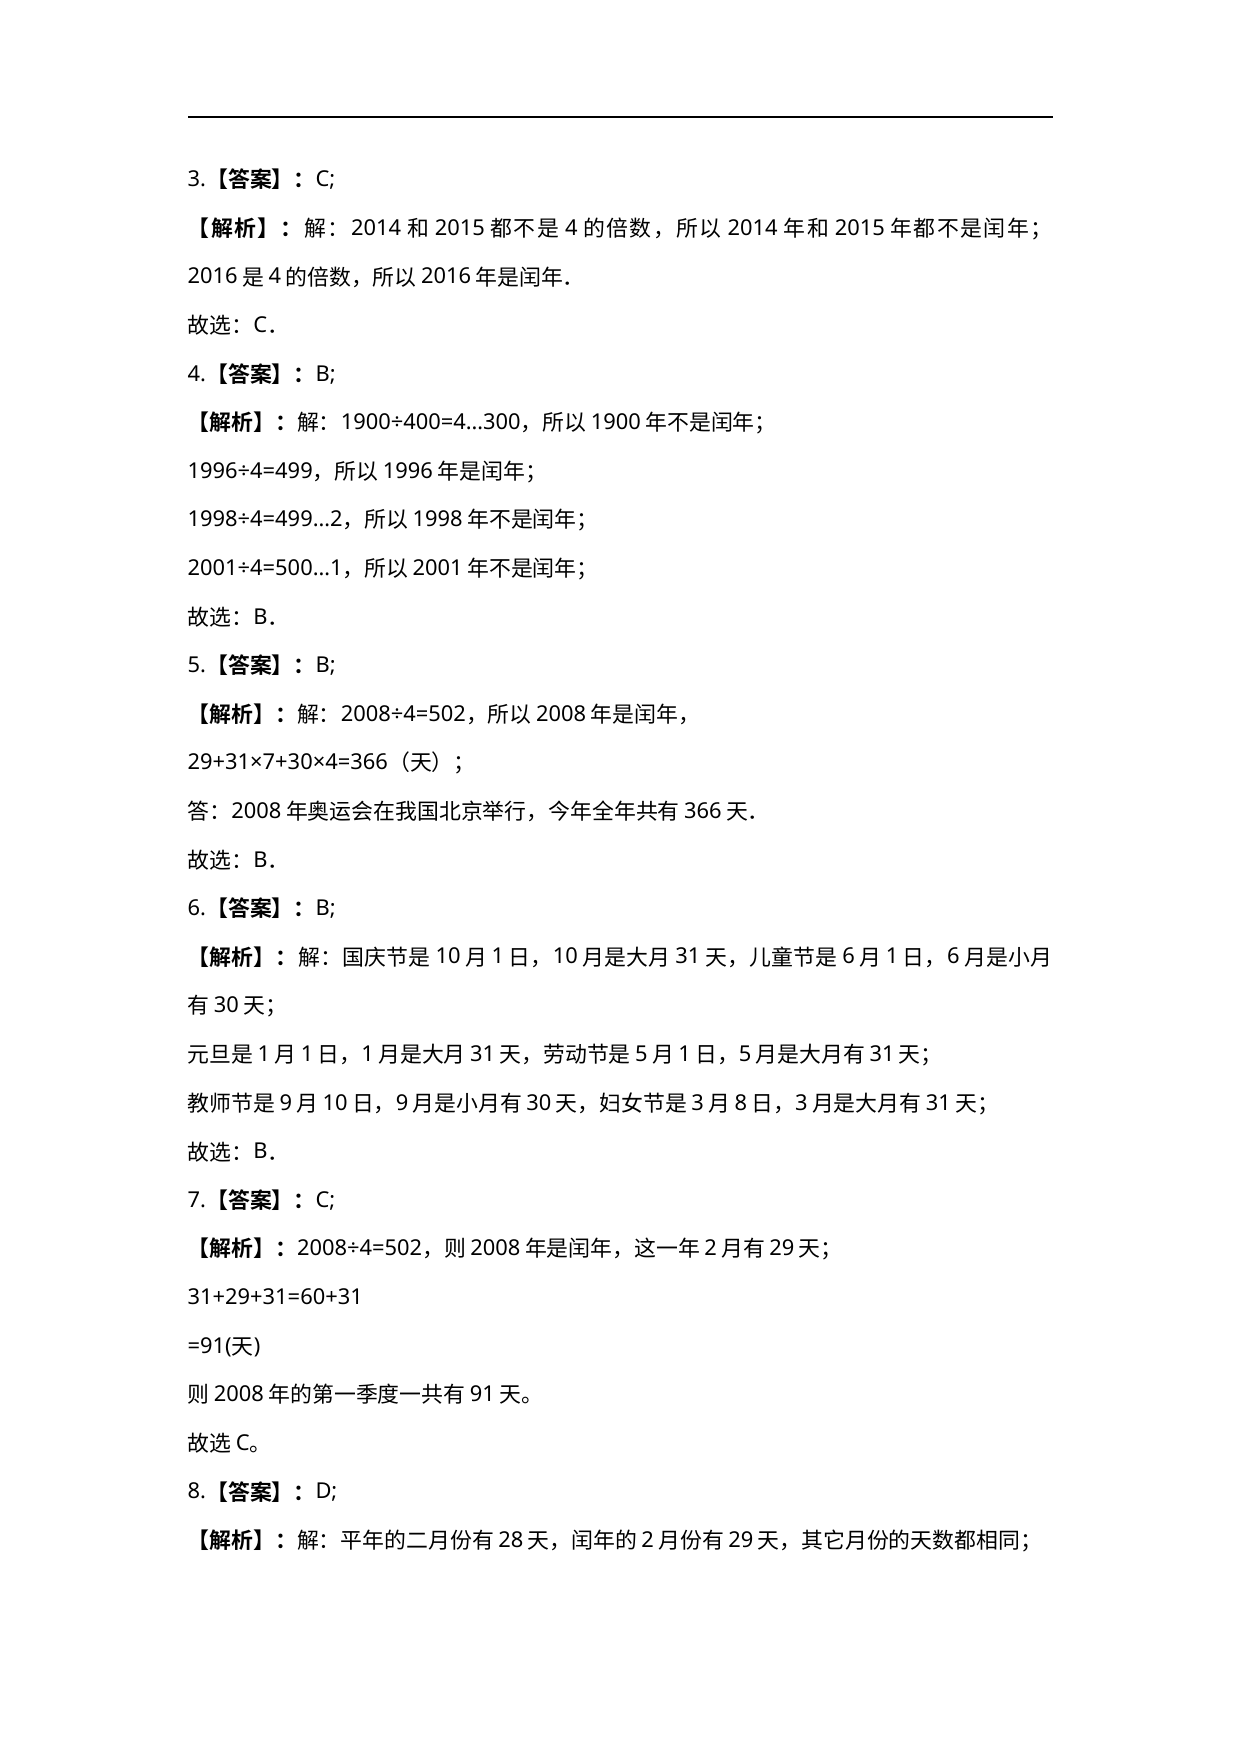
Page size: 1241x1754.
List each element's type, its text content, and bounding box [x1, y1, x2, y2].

text 【解析】：解：2014和2015都不是4的倍数，所以2014年和2015年都不是闰年；2016是4的倍数，所以2016年是闰年． 故选：C． [187, 210, 1053, 340]
text 【解析】：解：国庆节是10月1日，10月是大月31天，儿童节是6月1日，6月是小月有30天； 元旦是1月1日，1月是大月31天，劳动节是5月1日，5月是大月有31天； 教师节是9月10日，9月是小月有30天，妇女节是3月8日，3月是大月有31天； 故选：B． [187, 939, 1053, 1167]
text 【解析】：解：1900÷400=4…300，所以1900年不是闰年； 1996÷4=499，所以1996年是闰年； 1998÷4=499…2，所以1998年不是闰年； 2001÷4=500…1，所以2001年不是闰年； 故选：B． [187, 404, 1053, 632]
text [187, 1522, 1053, 1555]
text 7.【答案】：C; [187, 1182, 1053, 1215]
text 6.【答案】：B; [187, 891, 1053, 923]
text 【解析】：2008÷4=502，则2008年是闰年，这一年2月有29天； 31+29+31=60+31 =91(天) 则2008年的第一季度一共有91天。 故选C。 [187, 1231, 1053, 1458]
text 3.【答案】：C; [187, 162, 1053, 194]
text 4.【答案】：B; [187, 356, 1053, 389]
text 5.【答案】：B; [187, 648, 1053, 680]
text 8.【答案】：D; [187, 1474, 1053, 1507]
text 【解析】：解：2008÷4=502，所以2008年是闰年， 29+31×7+30×4=366（天）； 答：2008年奥运会在我国北京举行，今年全年共有366天． 故选：B． [187, 696, 1053, 875]
